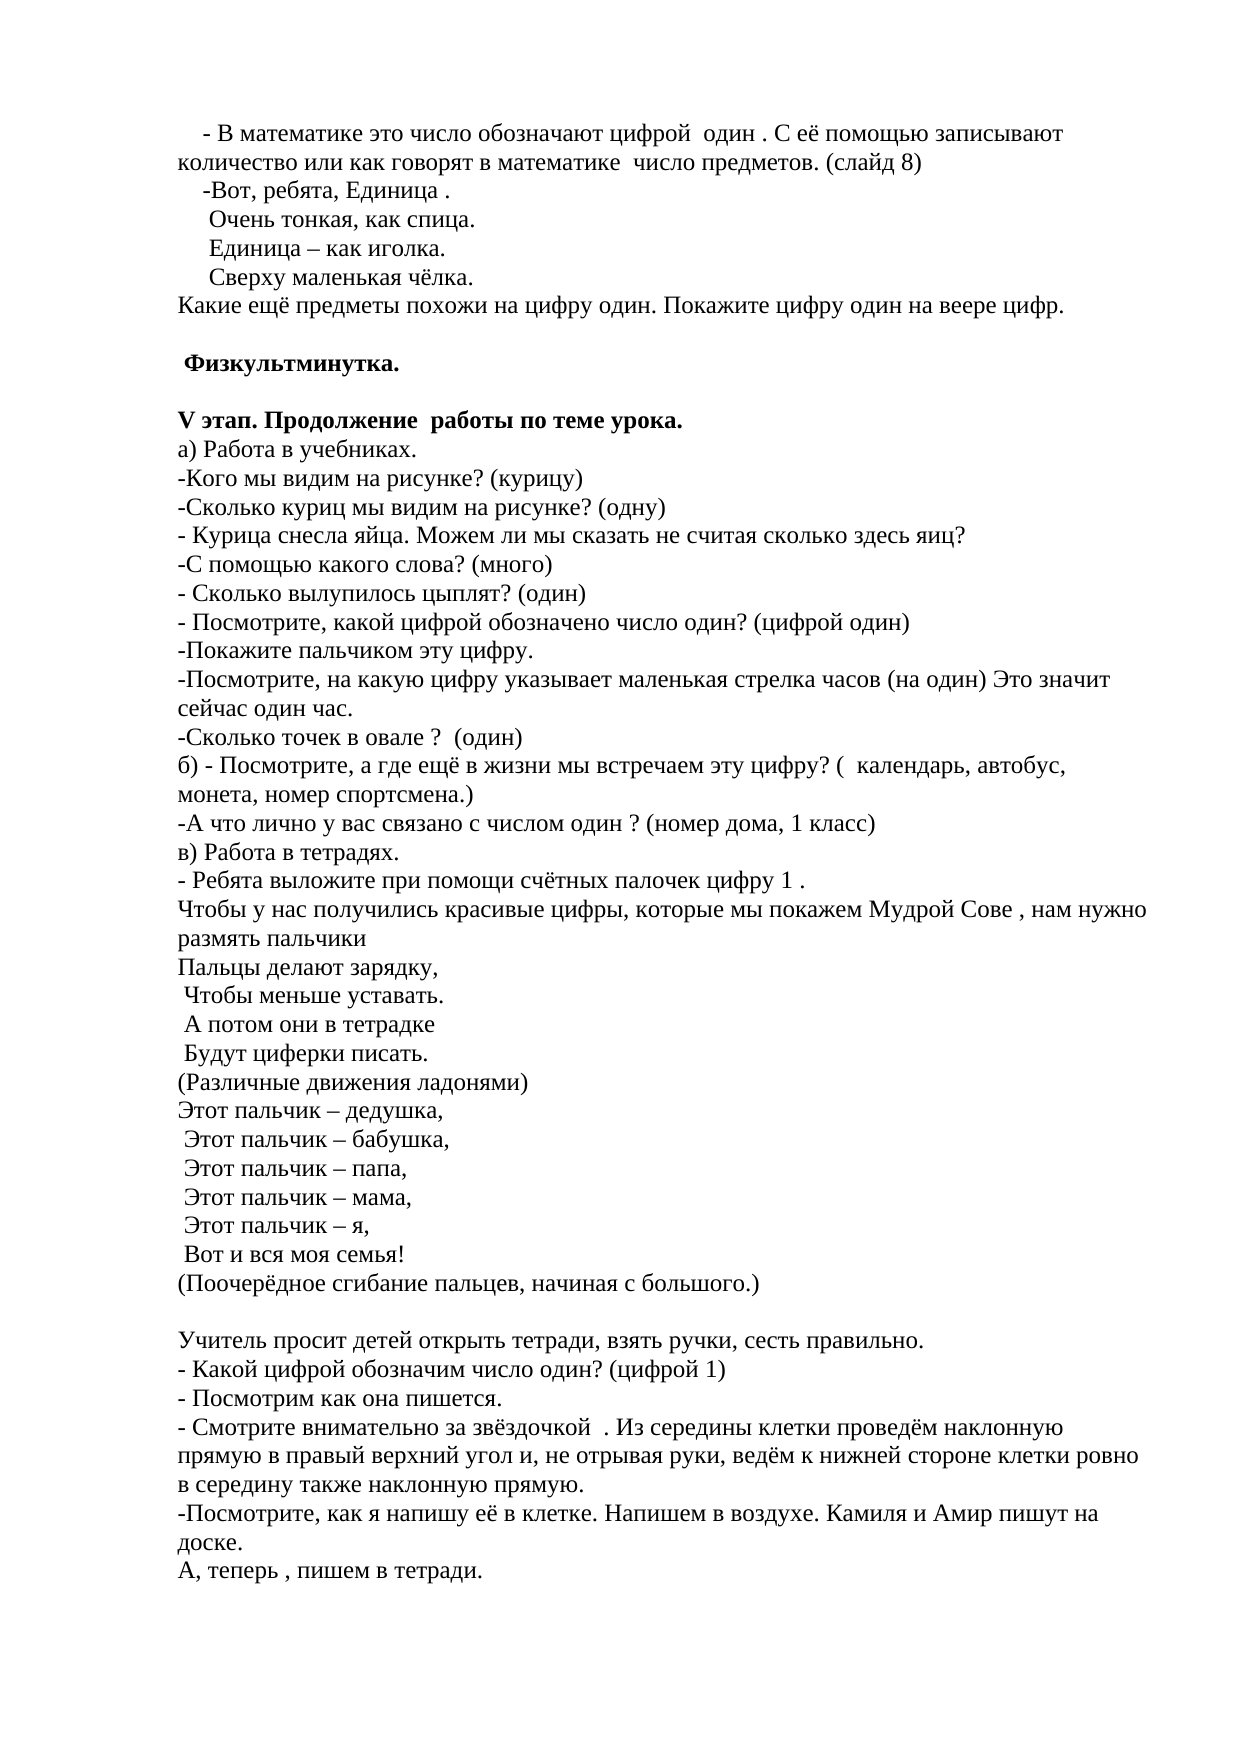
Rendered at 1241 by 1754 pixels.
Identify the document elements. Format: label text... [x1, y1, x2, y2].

text -Сколько точек в овале ? (один) [177, 722, 1152, 751]
text - В математике это число обозначают цифрой один . С её помощью записывают количество или как говорят в математике число предметов. (слайд 8) [177, 118, 1152, 176]
text -А что лично у вас связано с числом один ? (номер дома, 1 класс) [177, 808, 1152, 837]
text - Сколько вылупилось цыплят? (один) [177, 578, 1152, 607]
text Пальцы делают зарядку, [177, 952, 1152, 981]
text (Различные движения ладонями) [177, 1067, 1152, 1096]
text -Вот, ребята, Единица . [177, 176, 1152, 204]
text б) - Посмотрите, а где ещё в жизни мы встречаем эту цифру? ( календарь, автобус, монета, номер спортсмена.) [177, 751, 1152, 808]
text Этот пальчик – мама, [177, 1182, 1152, 1211]
text -Посмотрите, как я напишу её в клетке. Напишем в воздухе. Камиля и Амир пишут на доске. [177, 1498, 1152, 1556]
text - Ребята выложите при помощи счётных палочек цифру 1 . [177, 866, 1152, 894]
text Этот пальчик – папа, [177, 1153, 1152, 1182]
text Физкультминутка. [177, 348, 1152, 377]
text Сверху маленькая чёлка. [177, 262, 1152, 291]
text Вот и вся моя семья! [177, 1239, 1152, 1268]
text Какие ещё предметы похожи на цифру один. Покажите цифру один на веере цифр. [177, 291, 1152, 319]
text А, теперь , пишем в тетради. [177, 1556, 1152, 1584]
text Будут циферки писать. [177, 1038, 1152, 1067]
text -Кого мы видим на рисунке? (курицу) [177, 463, 1152, 492]
text -Покажите пальчиком эту цифру. [177, 636, 1152, 664]
text - Какой цифрой обозначим число один? (цифрой 1) [177, 1354, 1152, 1383]
text Очень тонкая, как спица. [177, 204, 1152, 233]
text - Посмотрите, какой цифрой обозначено число один? (цифрой один) [177, 607, 1152, 636]
text Единица – как иголка. [177, 233, 1152, 262]
text - Курица снесла яйца. Можем ли мы сказать не считая сколько здесь яиц? [177, 521, 1152, 549]
text Учитель просит детей открыть тетради, взять ручки, сесть правильно. [177, 1326, 1152, 1354]
text - Смотрите внимательно за звёздочкой . Из середины клетки проведём наклонную прямую в правый верхний угол и, не отрывая руки, ведём к нижней стороне клетки ровно в середину также наклонную прямую. [177, 1412, 1152, 1498]
text (Поочерёдное сгибание пальцев, начиная с большого.) [177, 1268, 1152, 1297]
text - Посмотрим как она пишется. [177, 1383, 1152, 1412]
text Этот пальчик – бабушка, [177, 1124, 1152, 1153]
text А потом они в тетрадке [177, 1009, 1152, 1038]
text а) Работа в учебниках. [177, 434, 1152, 463]
text Этот пальчик – дедушка, [177, 1096, 1152, 1124]
text -С помощью какого слова? (много) [177, 549, 1152, 578]
text -Посмотрите, на какую цифру указывает маленькая стрелка часов (на один) Это значит сейчас один час. [177, 664, 1152, 722]
text -Сколько куриц мы видим на рисунке? (одну) [177, 492, 1152, 521]
text V этап. Продолжение работы по теме урока. [177, 406, 1152, 434]
text в) Работа в тетрадях. [177, 837, 1152, 866]
text Этот пальчик – я, [177, 1211, 1152, 1239]
text Чтобы у нас получились красивые цифры, которые мы покажем Мудрой Сове , нам нужно размять пальчики [177, 894, 1152, 952]
text Чтобы меньше уставать. [177, 981, 1152, 1009]
